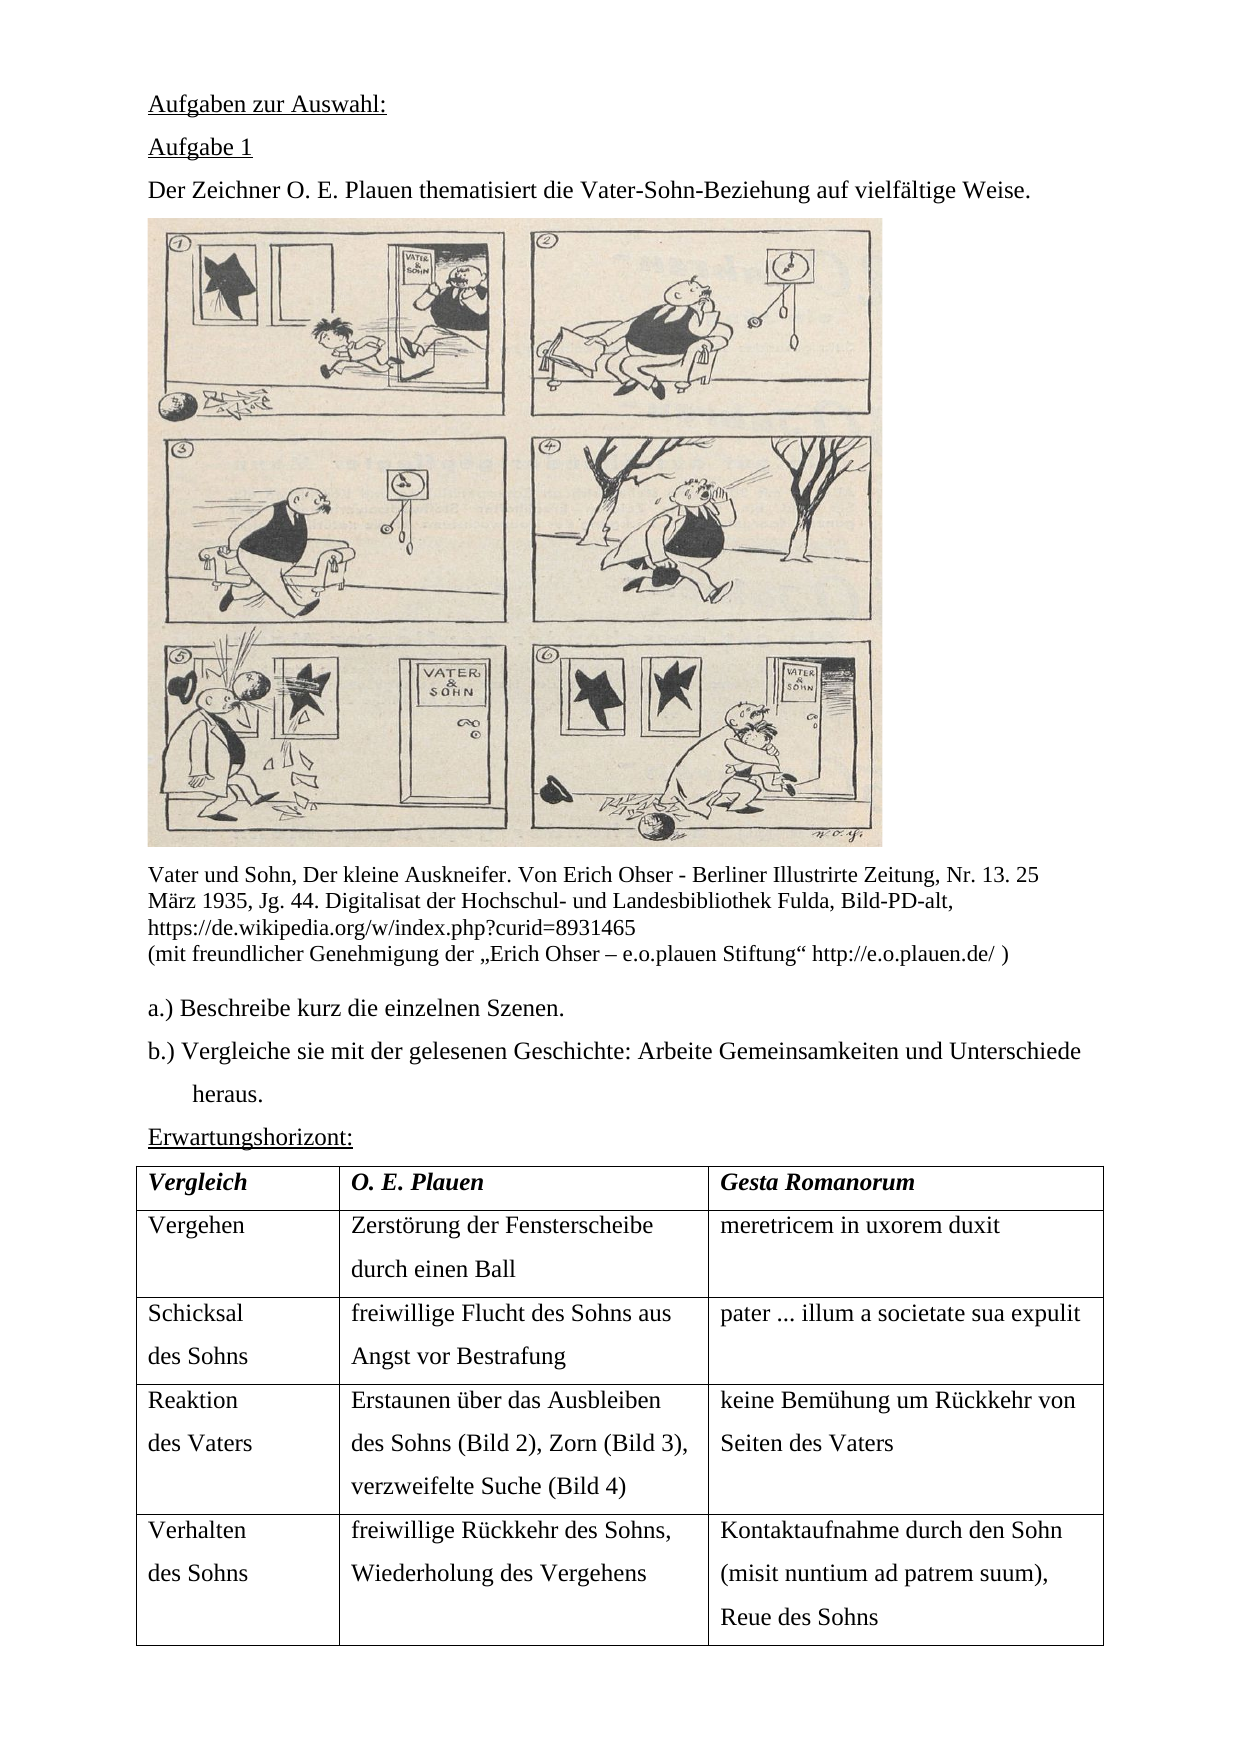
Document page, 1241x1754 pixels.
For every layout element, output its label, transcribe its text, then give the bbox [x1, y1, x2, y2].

text Vater und Sohn, Der kleine Auskneifer. Von Erich Ohser - Berliner Illustrirte Zeitung, Nr. 13. 25 März 1935, Jg. 44. Digitalisat der Hochschul- und Landesbibliothek Fulda, Bild-PD-alt, https://de.wikipedia.org/w/index.php?curid=8931465 [148, 861, 1092, 940]
table_cell Kontaktaufnahme durch den Sohn (misit nuntium ad patrem suum), Reue des Sohns [709, 1515, 1103, 1645]
table_cell Zerstörung der Fensterscheibe durch einen Ball [340, 1211, 708, 1297]
table_header Vergleich [137, 1167, 339, 1209]
table_cell freiwillige Flucht des Sohns aus Angst vor Bestrafung [340, 1298, 708, 1384]
table_header Gesta Romanorum [709, 1167, 1103, 1209]
table_cell pater ... illum a societate sua expulit [709, 1298, 1103, 1384]
text Erwartungshorizont: [148, 1122, 1092, 1151]
table_cell Reaktion des Vaters [137, 1385, 339, 1514]
table_cell meretricem in uxorem duxit [709, 1211, 1103, 1297]
text Der Zeichner O. E. Plauen thematisiert die Vater-Sohn-Beziehung auf vielfältige Weise. [148, 175, 1092, 204]
table_cell Schicksal des Sohns [137, 1298, 339, 1384]
text (mit freundlicher Genehmigung der „Erich Ohser – e.o.plauen Stiftung“ http://e.o.plauen.de/ ) [148, 940, 1092, 967]
table_header O. E. Plauen [340, 1167, 708, 1209]
table_cell freiwillige Rückkehr des Sohns, Wiederholung des Vergehens [340, 1515, 708, 1645]
text b.) Vergleiche sie mit der gelesenen Geschichte: Arbeite Gemeinsamkeiten und Unterschiede [148, 1036, 1092, 1065]
text a.) Beschreibe kurz die einzelnen Szenen. [148, 993, 1092, 1022]
text Aufgaben zur Auswahl: [148, 89, 1092, 117]
table_cell Vergehen [137, 1211, 339, 1297]
table_cell Erstaunen über das Ausbleiben des Sohns (Bild 2), Zorn (Bild 3), verzweifelte Suche (Bild 4) [340, 1385, 708, 1514]
table_cell Verhalten des Sohns [137, 1515, 339, 1645]
table_cell keine Bemühung um Rückkehr von Seiten des Vaters [709, 1385, 1103, 1514]
text Aufgabe 1 [148, 132, 1092, 161]
text heraus. [148, 1079, 1092, 1108]
picture [147, 218, 883, 847]
